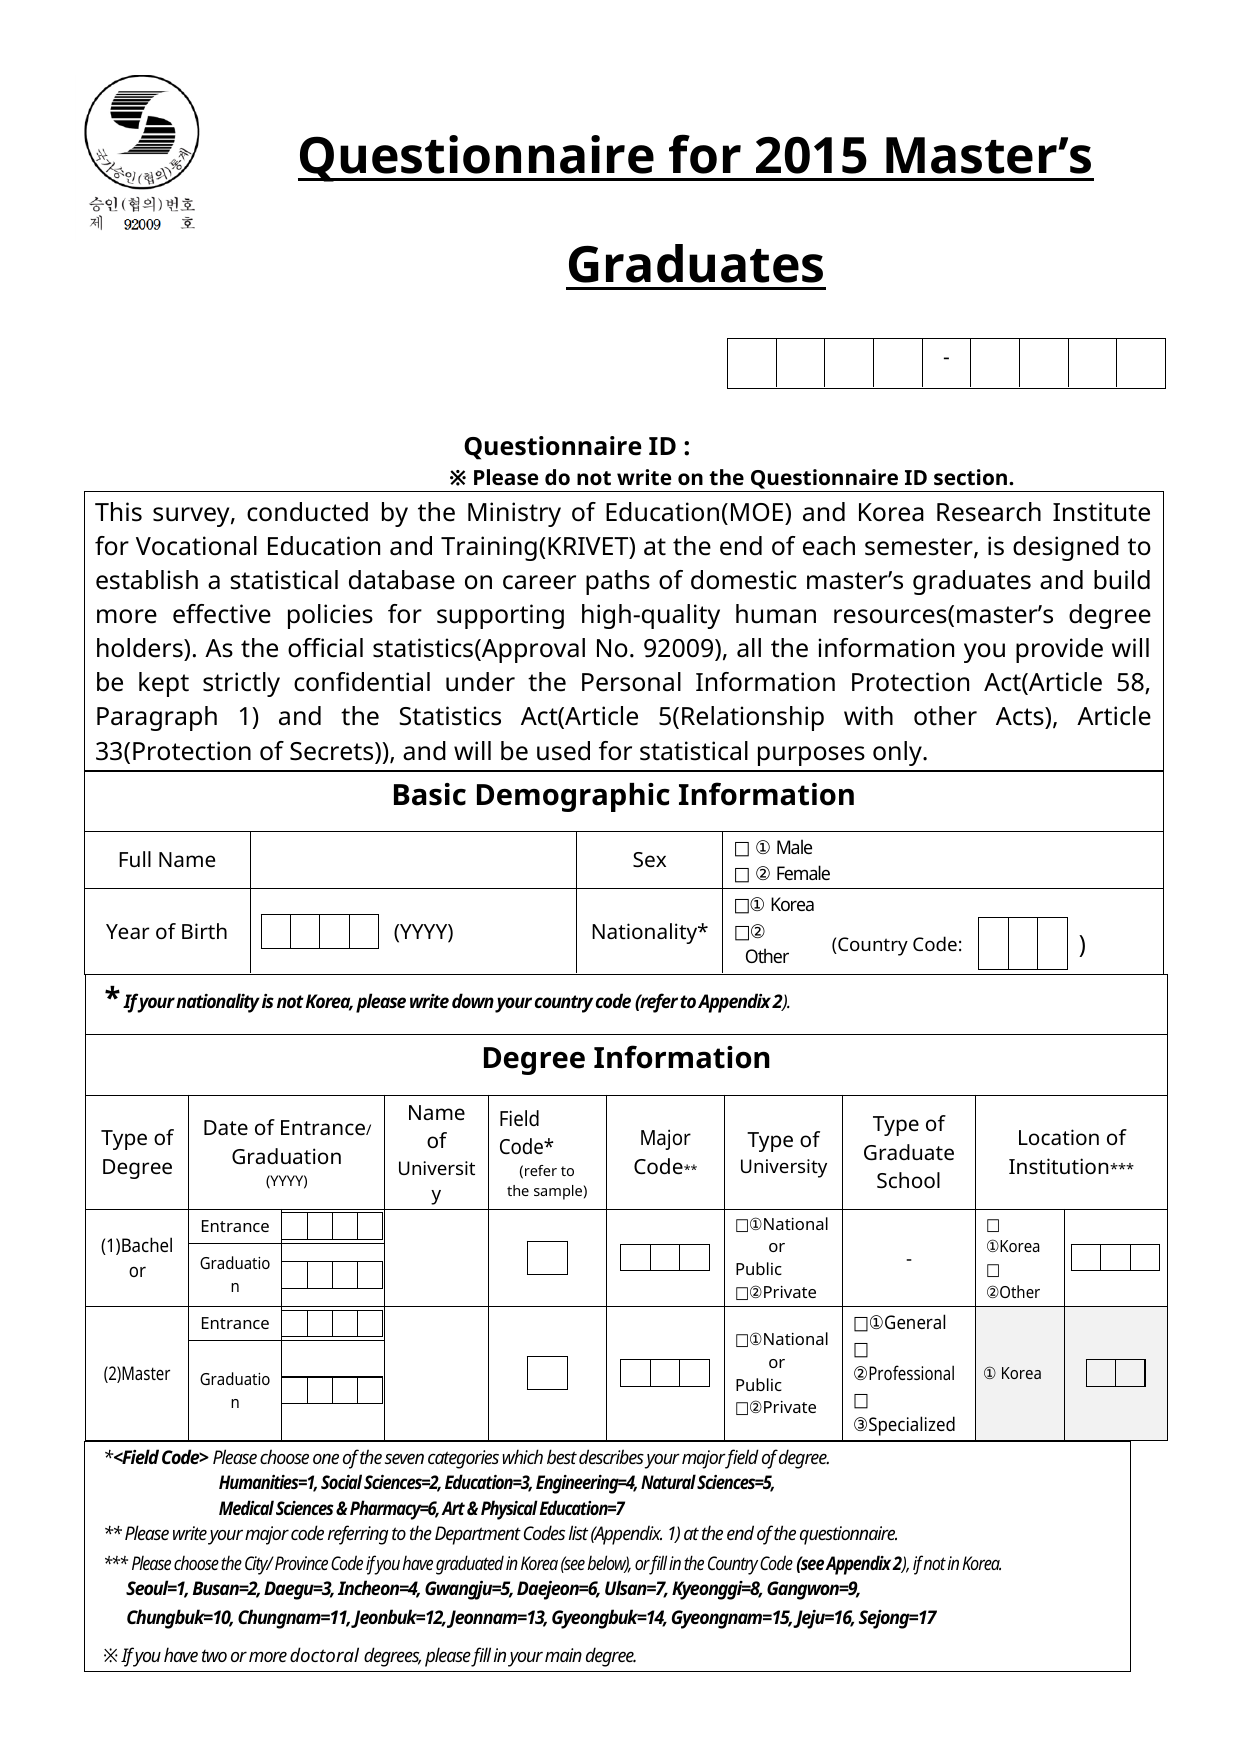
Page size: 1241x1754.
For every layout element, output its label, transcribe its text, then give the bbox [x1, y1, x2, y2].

table_cell Type of Graduate School [843, 1096, 975, 1209]
table_header This survey, conducted by the Ministry of Education(MOE) and Korea Research Institute for Vocational Education and Training(KRIVET) at the end of each semester, is designed to establish a statistical database on career paths of domestic master’s graduates and build more effective policies for supporting high-quality human resources(master’s degree holders). As the official statistics(Approval No. 92009), all the information you provide will be kept strictly confidential under the Personal Information Protection Act(Article 58, Paragraph 1) and the Statistics Act(Article 5(Relationship with other Acts), Article 33(Protection of Secrets)), and will be used for statistical purposes only. [85, 492, 1163, 770]
table_cell Degree Information [86, 1035, 1167, 1094]
table_cell [251, 889, 576, 973]
table_cell [607, 1307, 724, 1440]
text ※ Please do not write on the Questionnaire ID section. [75, 463, 1165, 491]
table_header [1020, 339, 1068, 387]
table_cell [282, 1210, 384, 1243]
table_header [1069, 339, 1116, 387]
table_header [825, 339, 873, 387]
table_cell [489, 1210, 606, 1306]
table_cell (1)Bachelor [86, 1210, 188, 1306]
table_header * If your nationality is not Korea, please write down your country code (refer to Appendix 2). [86, 975, 1167, 1034]
table_cell [1065, 1307, 1167, 1440]
table_cell [607, 1210, 724, 1306]
table_header [874, 339, 922, 387]
table_cell □① Korea [723, 889, 1163, 973]
table_cell Graduation [189, 1341, 281, 1440]
table_cell Field Code* (refer to the sample) [489, 1096, 606, 1209]
table_cell Location of Institution*** [976, 1096, 1167, 1209]
table_header *<Field Code> Please choose one of the seven categories which best describes your major field of degree. Humanities=1, Social Sciences=2, Education=3, Engineering=4, Natural Sciences=5, Medical Sciences & Pharmacy=6, Art & Physical Education=7 ** Please write your major code referring to the Department Codes list (Appendix. 1) at the end of the questionnaire. *** Please choose the City/ Province Code if you have graduated in Korea (see below), or fill in the Country Code (see Appendix 2), if not in Korea. Seoul=1, Busan=2, Daegu=3, Incheon=4, Gwangju=5, Daejeon=6, Ulsan=7, Kyeonggi=8, Gangwon=9, Chungbuk=10, Chungnam=11, Jeonbuk=12, Jeonnam=13, Gyeongbuk=14, Gyeongnam=15, Jeju=16, Sejong=17 ※ If you have two or more doctoral degrees, please fill in your main degree. [85, 1442, 1130, 1671]
table_cell [489, 1307, 606, 1440]
table_header [1117, 339, 1165, 387]
table_cell [282, 1244, 384, 1306]
table_cell [1065, 1210, 1167, 1306]
table_cell Full Name [85, 832, 250, 888]
table_cell [385, 1307, 488, 1440]
table_cell Type of Degree [86, 1096, 188, 1209]
table_cell Type of University [725, 1096, 842, 1209]
table_header Basic Demographic Information [85, 772, 1163, 831]
table_header - [923, 339, 970, 387]
table_cell Entrance [189, 1307, 281, 1340]
table_header [777, 339, 824, 387]
table_cell □①National or Public □②Private [725, 1210, 842, 1306]
table_cell □①National or Public □②Private [725, 1307, 842, 1440]
table_cell Entrance [189, 1210, 281, 1243]
table_cell □①Korea □②Other [976, 1210, 1064, 1306]
table_cell (2)Master [86, 1307, 188, 1440]
table_cell □ ① Male □ ② Female [723, 832, 1163, 888]
picture [75, 75, 208, 241]
table_header [971, 339, 1019, 387]
table_cell Major Code** [607, 1096, 724, 1209]
table_cell Graduation [189, 1244, 281, 1306]
text Questionnaire ID : [75, 429, 1165, 463]
table_cell [385, 1210, 488, 1306]
table_cell Year of Birth [85, 889, 250, 973]
table_cell [282, 1341, 384, 1440]
table_cell Sex [577, 832, 722, 888]
table_header [728, 339, 776, 387]
table_cell Date of Entrance/ Graduation (YYYY) [189, 1096, 384, 1209]
table_cell ① Korea [976, 1307, 1064, 1440]
table_cell - [843, 1210, 975, 1306]
table_cell [282, 1307, 384, 1340]
table_cell [251, 832, 576, 888]
table_cell Name of University [385, 1096, 488, 1209]
table_cell □①General □②Professional □③Specialized [843, 1307, 975, 1440]
text Questionnaire for 2015 Master’s Graduates [75, 120, 1165, 297]
table_cell Nationality* [577, 889, 722, 973]
